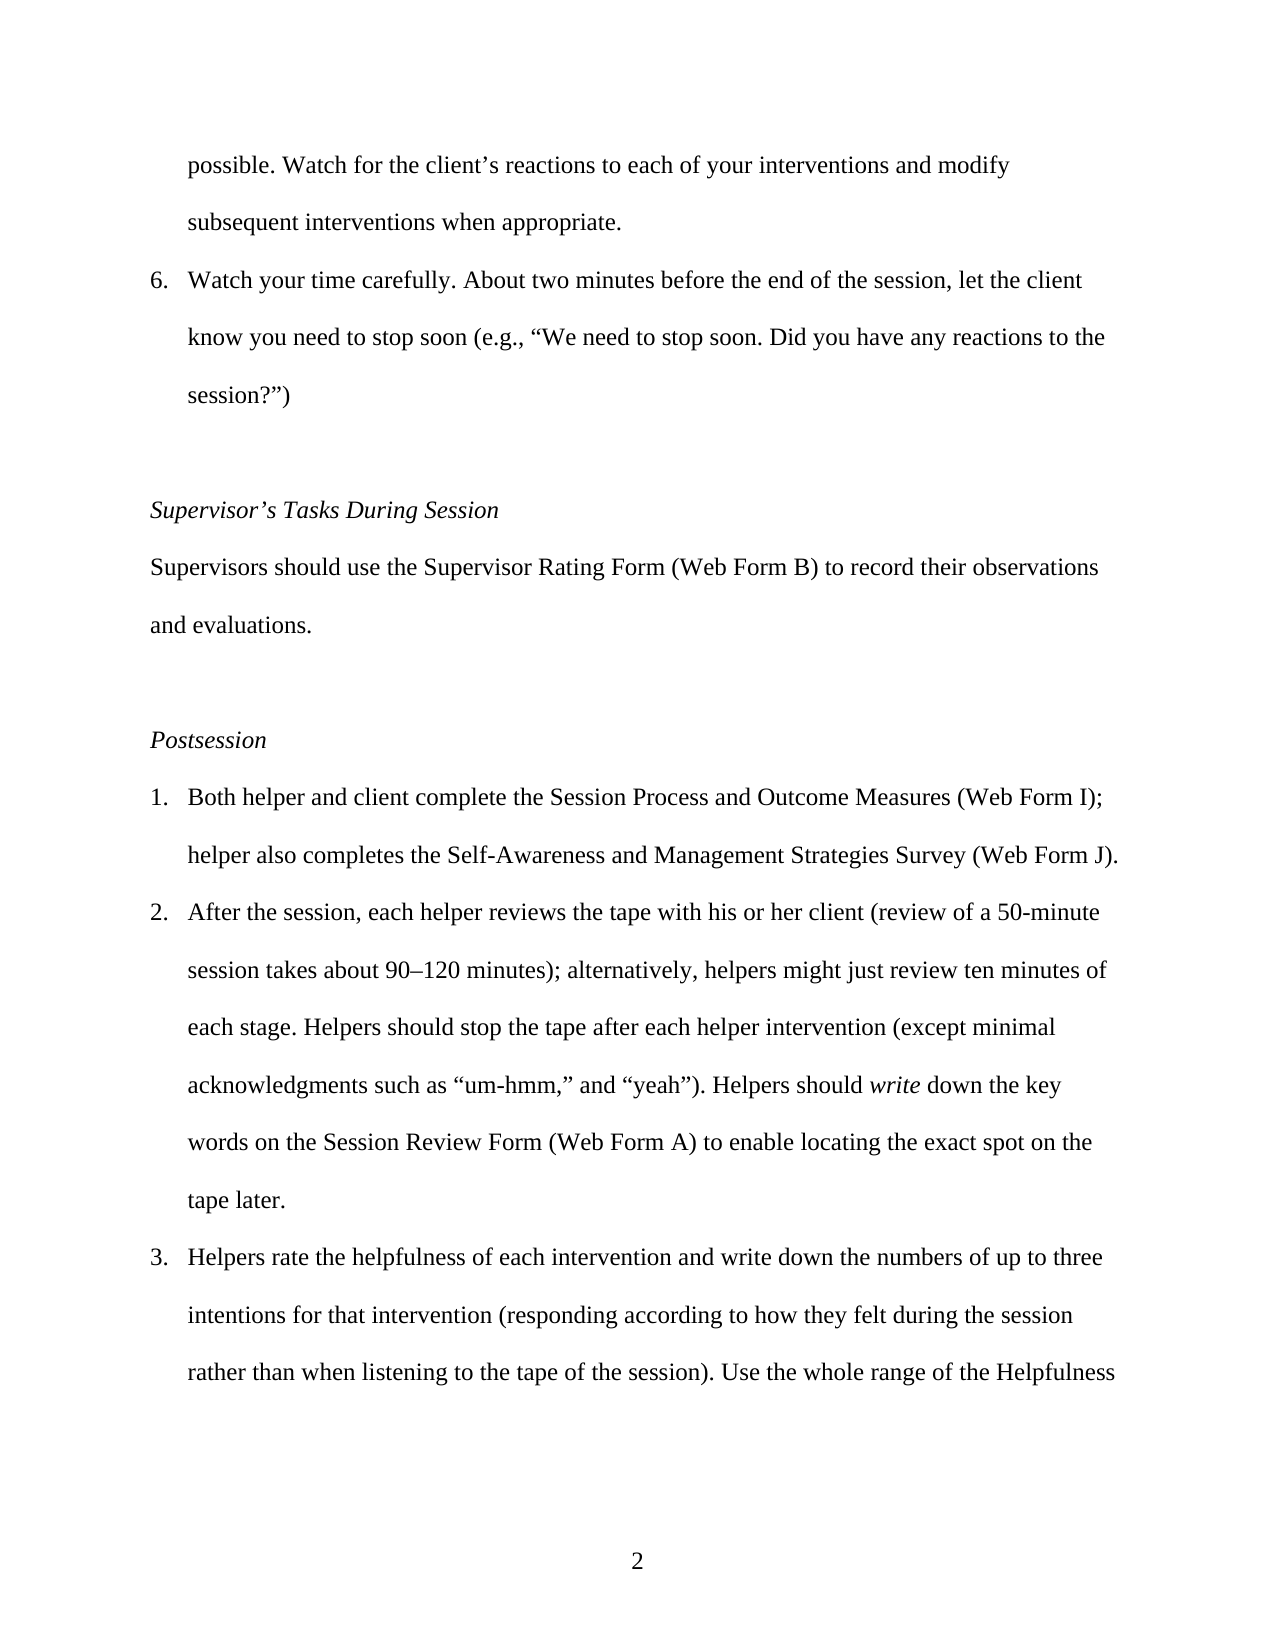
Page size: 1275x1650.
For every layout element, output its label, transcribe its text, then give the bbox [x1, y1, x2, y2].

text Postsession [150, 725, 1125, 754]
text Supervisor’s Tasks During Session [150, 495, 1125, 524]
list Both helper and client complete the Session Process and Outcome Measures (Web Form I); helper also completes the Self-Awareness and Management Strategies Survey (Web Form J). [150, 782, 1125, 869]
list Watch your time carefully. About two minutes before the end of the session, let the client know you need to stop soon (e.g., “We need to stop soon. Did you have any reactions to the session?”) [150, 265, 1125, 409]
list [150, 1242, 1125, 1386]
text Supervisors should use the Supervisor Rating Form (Web Form B) to record their observations and evaluations. [150, 552, 1125, 639]
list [150, 150, 1125, 236]
list After the session, each helper reviews the tape with his or her client (review of a 50-minute session takes about 90–120 minutes); alternatively, helpers might just review ten minutes of each stage. Helpers should stop the tape after each helper intervention (except minimal acknowledgments such as “um-hmm,” and “yeah”). Helpers should write down the key words on the Session Review Form (Web Form A) to enable locating the exact spot on the tape later. [150, 897, 1125, 1214]
